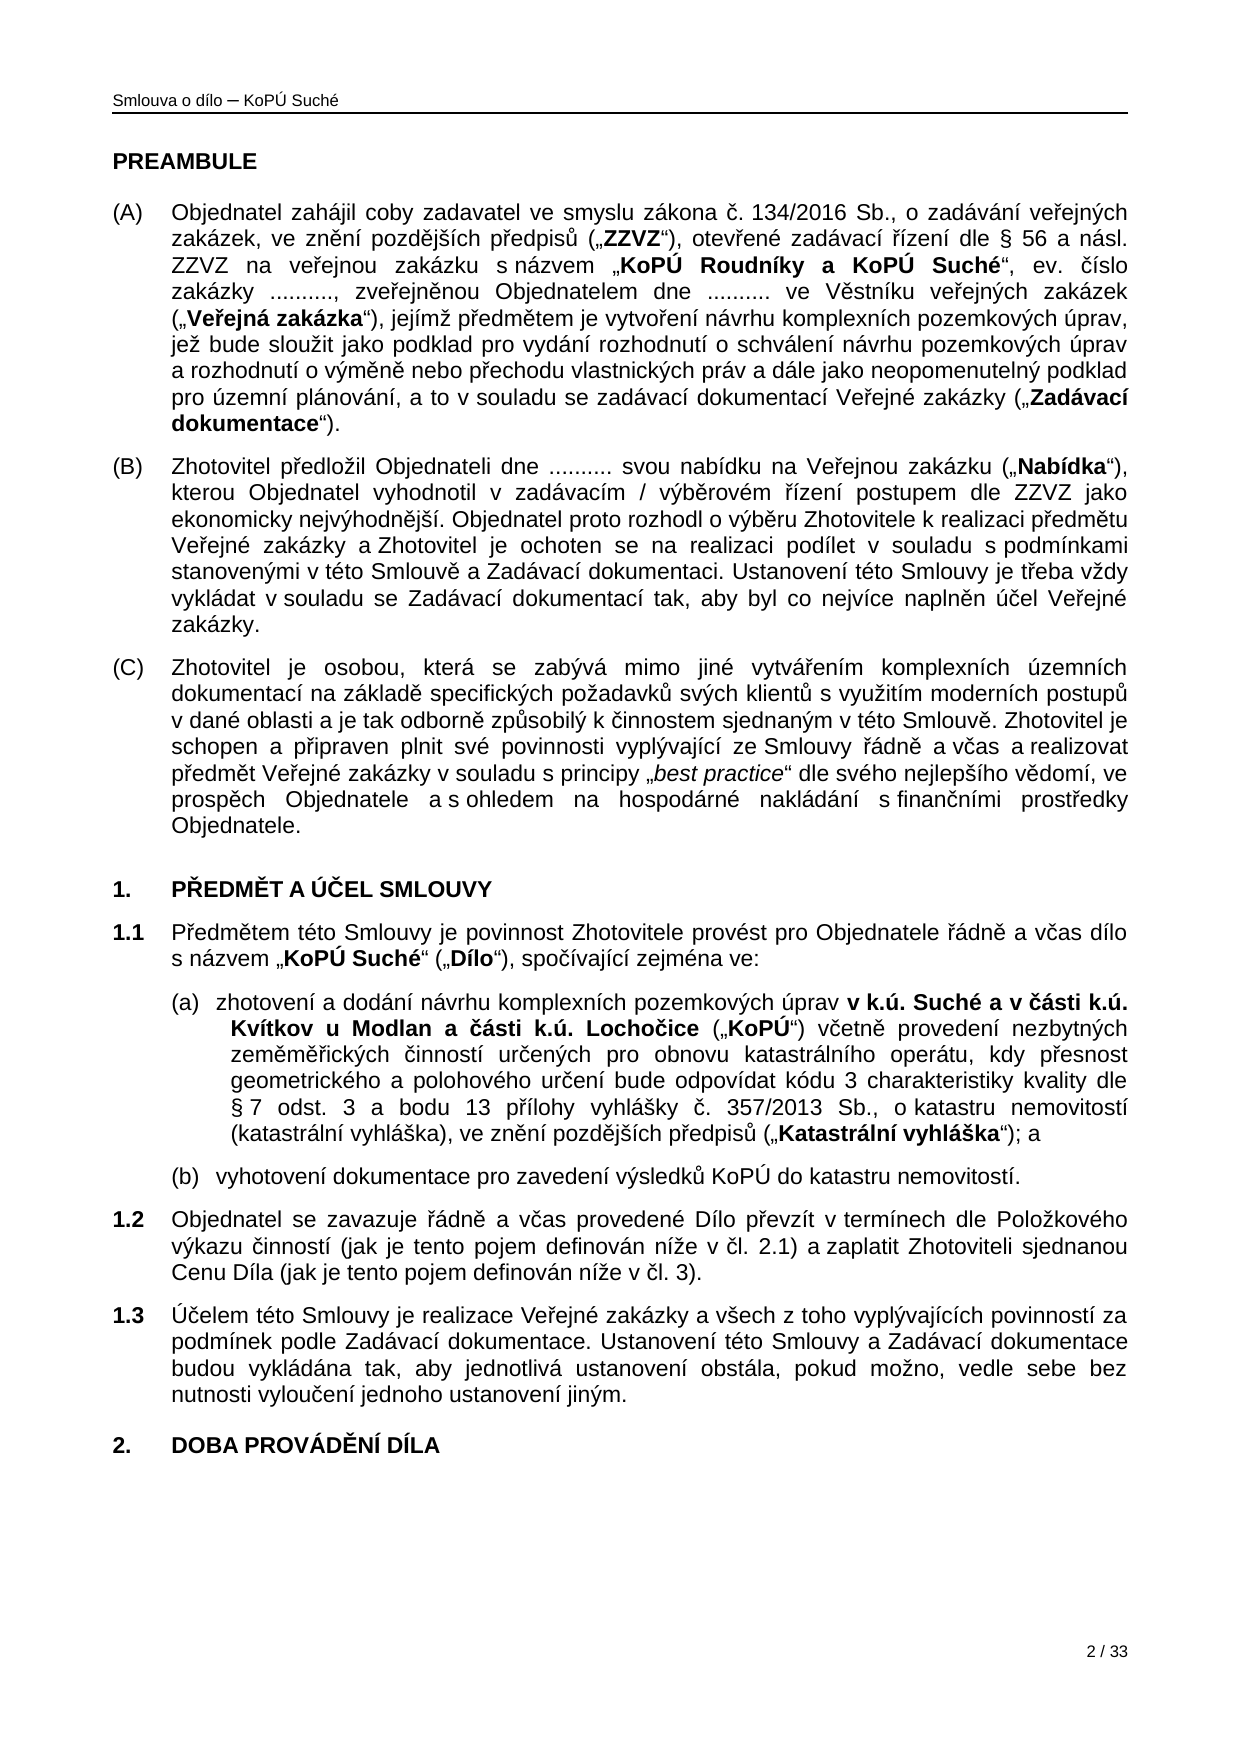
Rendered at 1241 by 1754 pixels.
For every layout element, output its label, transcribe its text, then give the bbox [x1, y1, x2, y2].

text Doba PROVÁDĚNÍ díla [112, 1432, 1128, 1459]
text Předmět a účel smlouvy [112, 876, 1128, 902]
text Účelem této Smlouvy je realizace Veřejné zakázky a všech z toho vyplývajících povinností za podmínek podle Zadávací dokumentace. Ustanovení této Smlouvy a Zadávací dokumentace budou vykládána tak, aby jednotlivá ustanovení obstála, pokud možno, vedle sebe bez nutnosti vyloučení jednoho ustanovení jiným. [112, 1302, 1128, 1407]
text Objednatel se zavazuje řádně a včas provedené Dílo převzít v termínech dle Položkového výkazu činností (jak je tento pojem definován níže v čl. 2.1) a zaplatit Zhotoviteli sjednanou Cenu Díla (jak je tento pojem definován níže v čl. 3). [112, 1206, 1128, 1285]
text vyhotovení dokumentace pro zavedení výsledků KoPÚ do katastru nemovitostí. [171, 1163, 1128, 1189]
text Předmětem této Smlouvy je povinnost Zhotovitele provést pro Objednatele řádně a včas dílo s názvem „KoPÚ Suché“ („Dílo“), spočívající zejména ve: [112, 919, 1128, 972]
text zhotovení a dodání návrhu komplexních pozemkových úprav v k.ú. Suché a v části k.ú. Kvítkov u Modlan a části k.ú. Lochočice („KoPÚ“) včetně provedení nezbytných zeměměřických činností určených pro obnovu katastrálního operátu, kdy přesnost geometrického a polohového určení bude odpovídat kódu 3 charakteristiky kvality dle § 7 odst. 3 a bodu 13 přílohy vyhlášky č. 357/2013 Sb., o katastru nemovitostí (katastrální vyhláška), ve znění pozdějších předpisů („Katastrální vyhláška“); a [171, 988, 1128, 1147]
text Zhotovitel je osobou, která se zabývá mimo jiné vytvářením komplexních územních dokumentací na základě specifických požadavků svých klientů s využitím moderních postupů v dané oblasti a je tak odborně způsobilý k činnostem sjednaným v této Smlouvě. Zhotovitel je schopen a připraven plnit své povinnosti vyplývající ze Smlouvy řádně a včas a realizovat předmět Veřejné zakázky v souladu s principy „best practice“ dle svého nejlepšího vědomí, ve prospěch Objednatele a s ohledem na hospodárné nakládání s finančními prostředky Objednatele. [112, 654, 1128, 838]
subtitle Preambule [112, 148, 1128, 174]
text Zhotovitel předložil Objednateli dne .......... svou nabídku na Veřejnou zakázku („Nabídka“), kterou Objednatel vyhodnotil v zadávacím / výběrovém řízení postupem dle ZZVZ jako ekonomicky nejvýhodnější. Objednatel proto rozhodl o výběru Zhotovitele k realizaci předmětu Veřejné zakázky a Zhotovitel je ochoten se na realizaci podílet v souladu s podmínkami stanovenými v této Smlouvě a Zadávací dokumentaci. Ustanovení této Smlouvy je třeba vždy vykládat v souladu se Zadávací dokumentací tak, aby byl co nejvíce naplněn účel Veřejné zakázky. [112, 453, 1128, 637]
text Objednatel zahájil coby zadavatel ve smyslu zákona č. 134/2016 Sb., o zadávání veřejných zakázek, ve znění pozdějších předpisů („ZZVZ“), otevřené zadávací řízení dle § 56 a násl. ZZVZ na veřejnou zakázku s názvem „KoPÚ Roudníky a KoPÚ Suché“, ev. číslo zakázky .........., zveřejněnou Objednatelem dne .......... ve Věstníku veřejných zakázek („Veřejná zakázka“), jejímž předmětem je vytvoření návrhu komplexních pozemkových úprav, jež bude sloužit jako podklad pro vydání rozhodnutí o schválení návrhu pozemkových úprav a rozhodnutí o výměně nebo přechodu vlastnických práv a dále jako neopomenutelný podklad pro územní plánování, a to v souladu se zadávací dokumentací Veřejné zakázky („Zadávací dokumentace“). [112, 199, 1128, 436]
